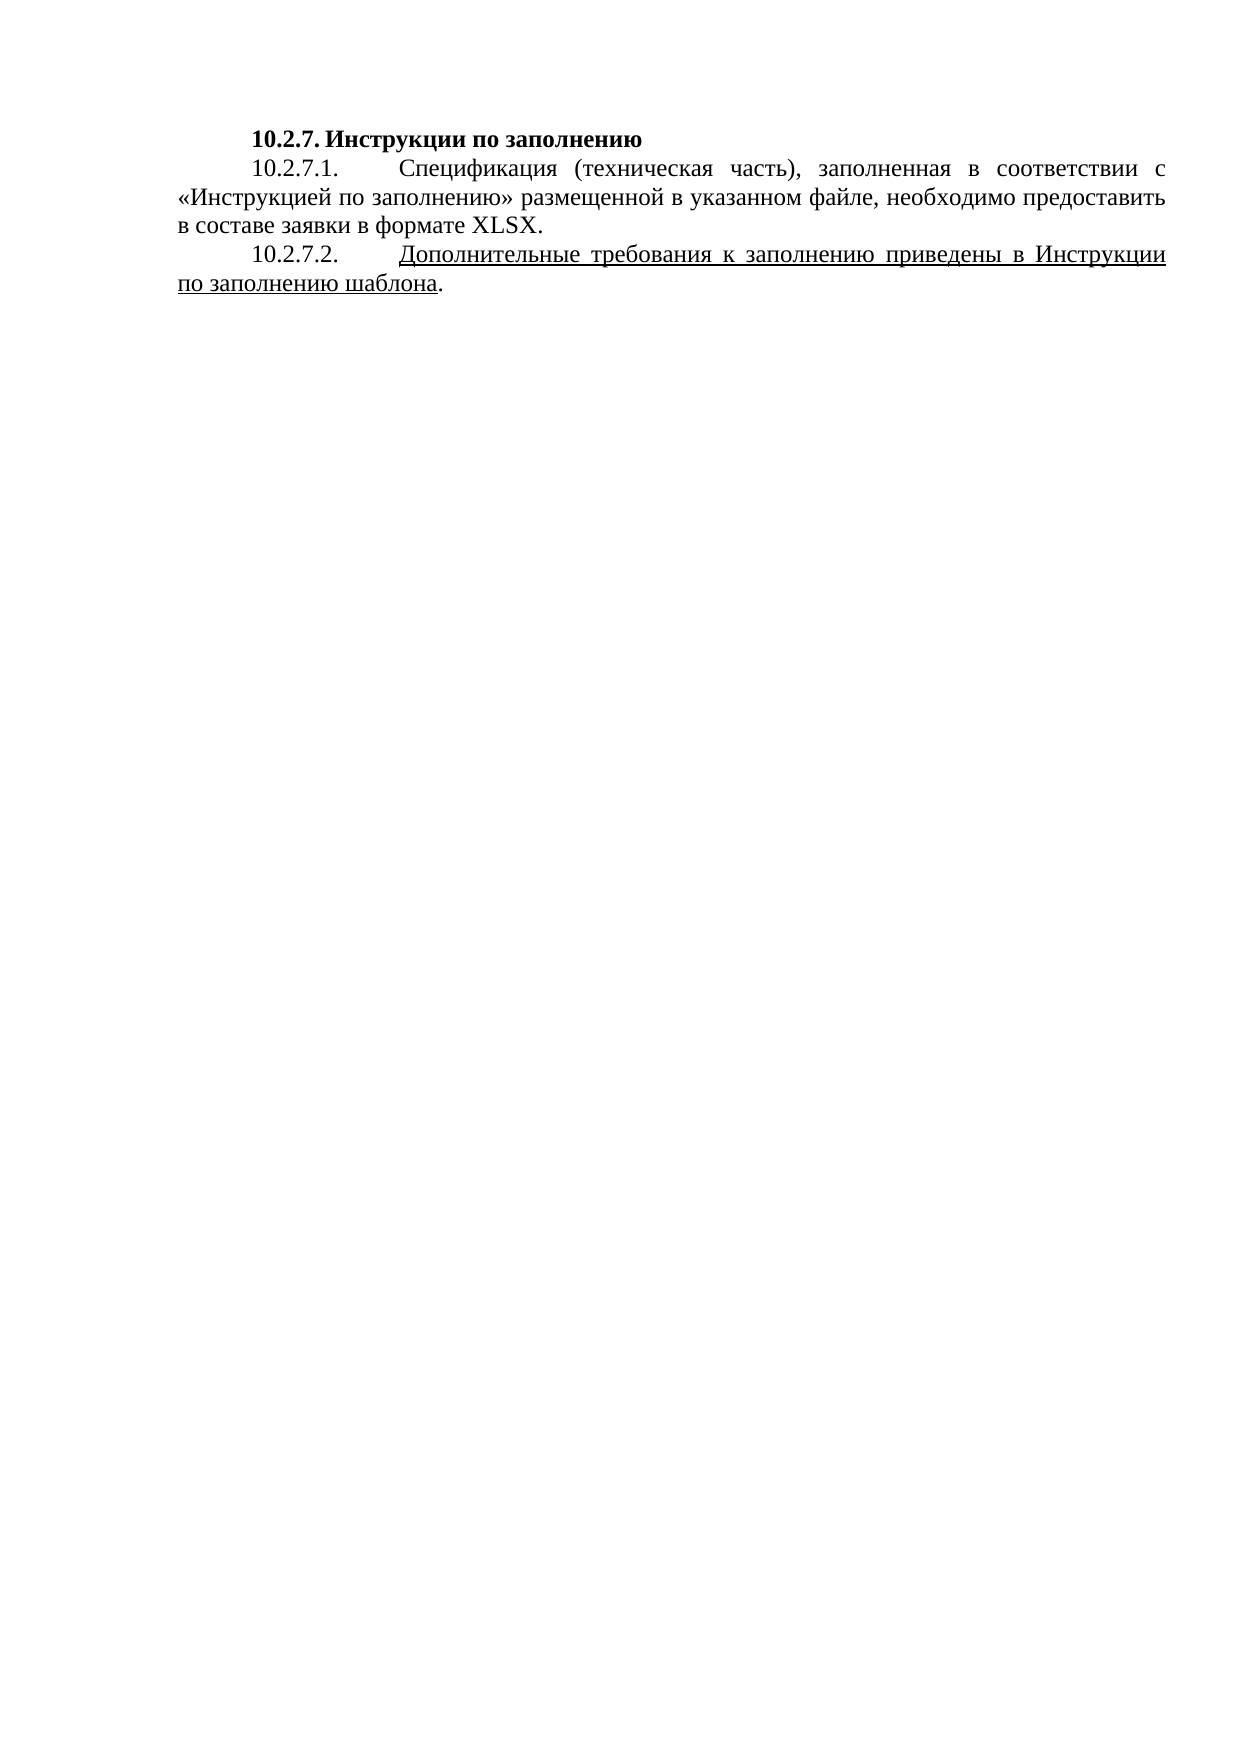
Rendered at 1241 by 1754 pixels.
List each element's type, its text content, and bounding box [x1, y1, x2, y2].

list Инструкции по заполнению [177, 124, 1167, 153]
list Спецификация (техническая часть), заполненная в соответствии с «Инструкцией по заполнению» размещенной в указанном файле, необходимо предоставить в составе заявки в формате XLSX. [177, 153, 1167, 239]
list Дополнительные требования к заполнению приведены в Инструкции по заполнению шаблона. [177, 239, 1167, 297]
